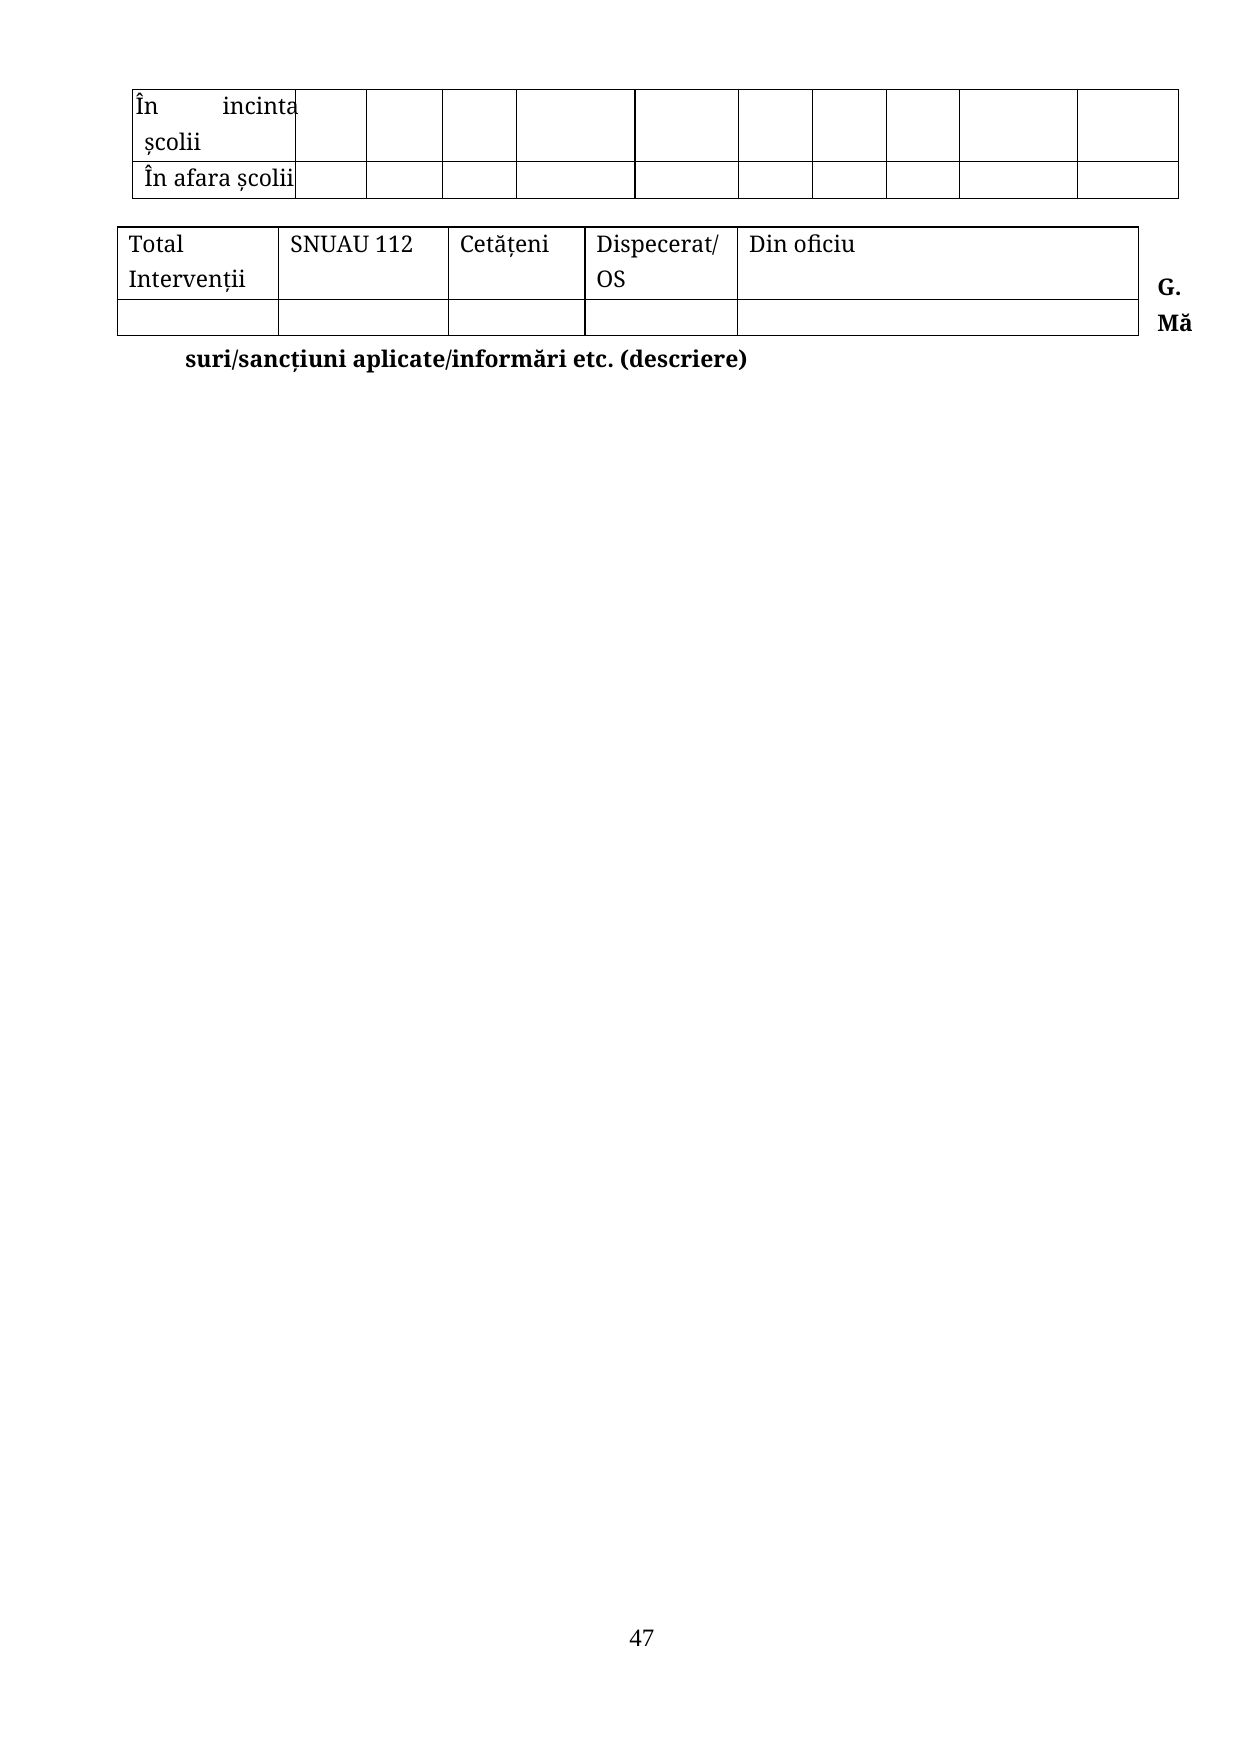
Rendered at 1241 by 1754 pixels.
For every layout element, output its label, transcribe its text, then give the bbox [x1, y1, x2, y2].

table_cell [887, 90, 959, 161]
table_cell [296, 90, 366, 161]
table_cell [443, 162, 516, 198]
table_cell [517, 162, 634, 198]
table_cell [738, 300, 1138, 335]
table_cell [636, 90, 738, 161]
table_header Total Intervenții [118, 228, 278, 299]
table_cell [960, 90, 1077, 161]
table_header Dispecerat/OS [586, 228, 737, 299]
table_cell [1078, 162, 1178, 198]
table_cell [118, 300, 278, 335]
table_cell În afara școlii [133, 162, 295, 198]
table_cell În incinta școlii [133, 90, 295, 161]
table_header SNUAU 112 [279, 228, 448, 299]
table_cell [636, 162, 738, 198]
table_cell [739, 162, 812, 198]
table_cell [1078, 90, 1178, 161]
table_cell [960, 162, 1077, 198]
list Măsuri/sancțiuni aplicate/informări etc. (descriere) [148, 271, 1194, 374]
table_cell [813, 162, 886, 198]
table_cell [443, 90, 516, 161]
table_cell [517, 90, 634, 161]
table_cell [739, 90, 812, 161]
table_cell [586, 300, 737, 335]
table_cell [296, 162, 366, 198]
table_header Din oficiu [738, 228, 1138, 299]
table_cell [279, 300, 448, 335]
table_cell [887, 162, 959, 198]
table_cell [367, 90, 442, 161]
table_cell [813, 90, 886, 161]
table_header Cetățeni [449, 228, 584, 299]
table_cell [449, 300, 584, 335]
table_cell [367, 162, 442, 198]
